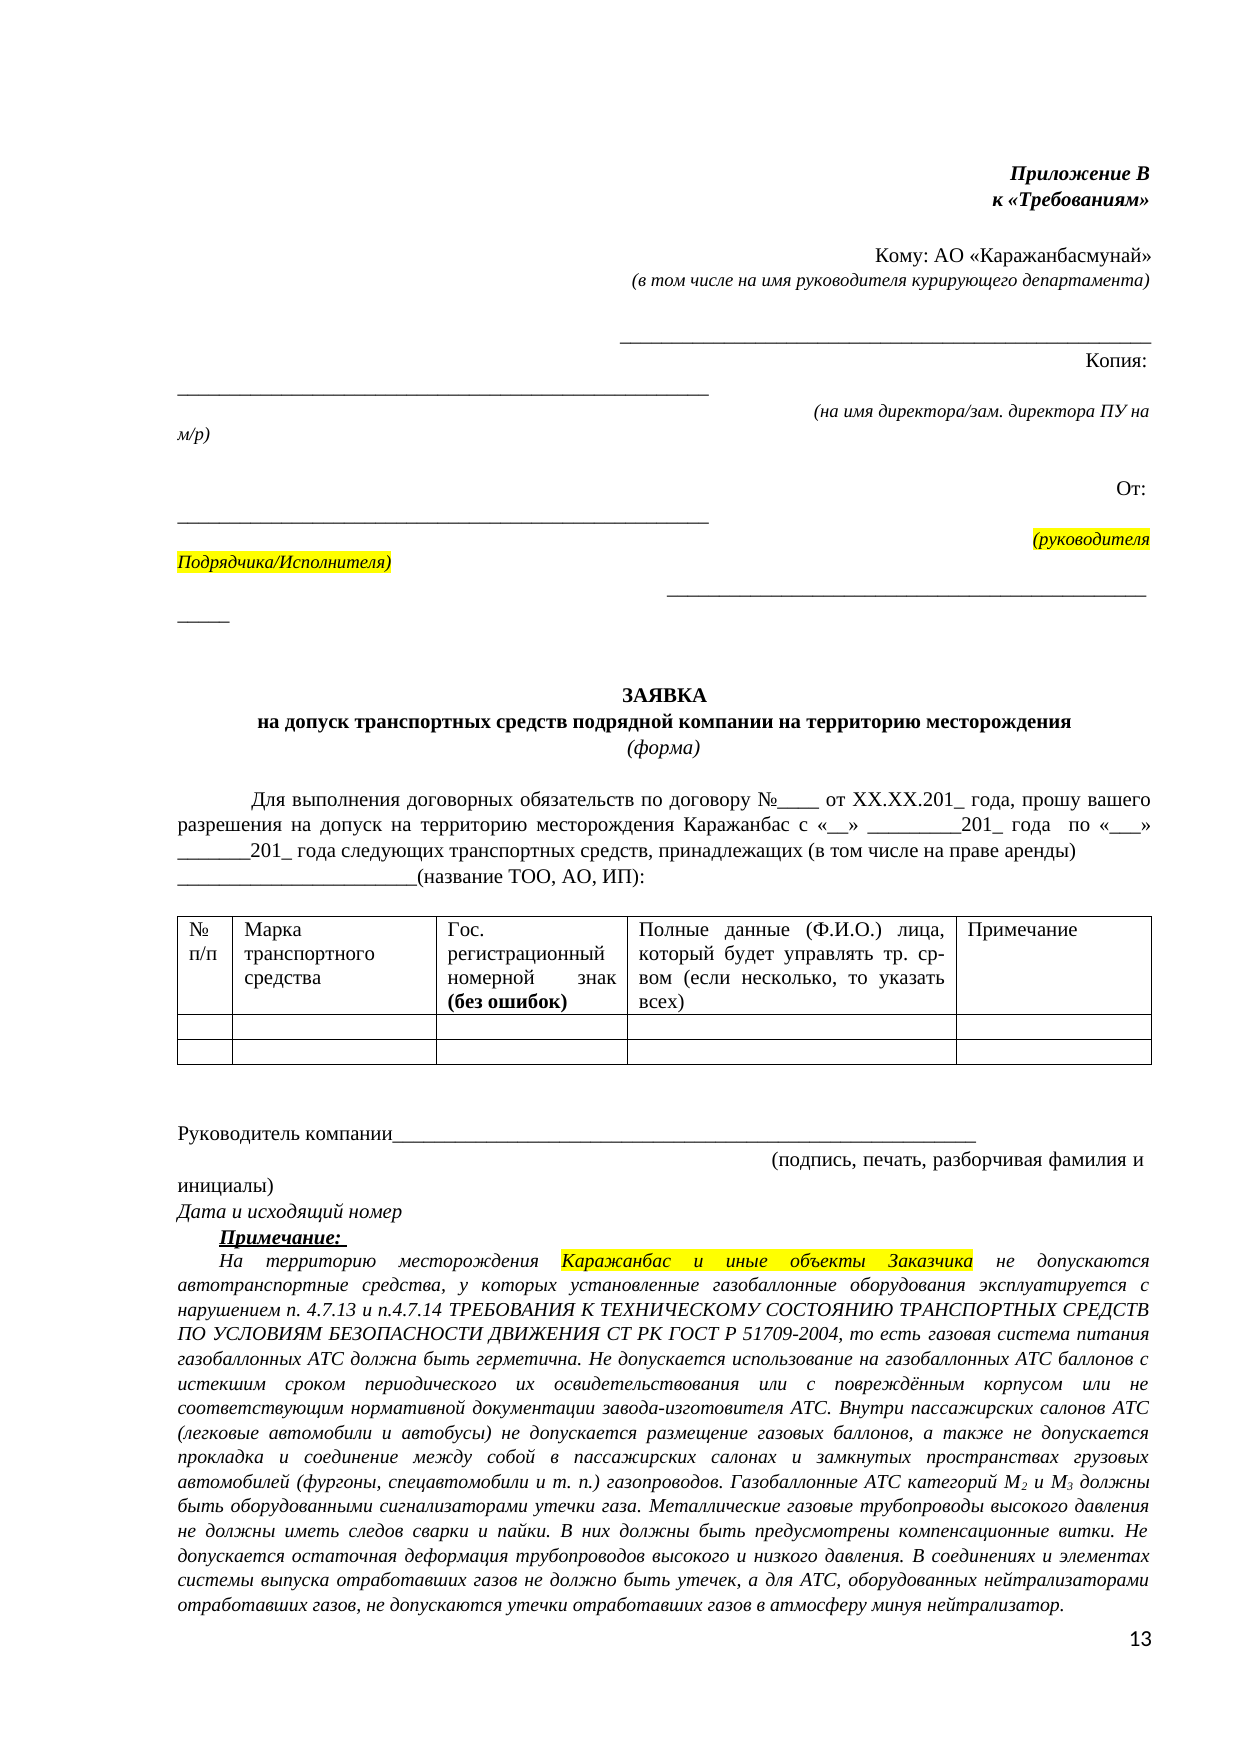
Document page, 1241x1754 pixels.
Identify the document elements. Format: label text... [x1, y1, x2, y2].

table_cell [437, 1040, 627, 1064]
text Дата и исходящий номер [177, 1199, 1152, 1223]
table_cell [233, 1040, 436, 1064]
table_cell [233, 1015, 436, 1038]
text (на имя директора/зам. директора ПУ на м/р) [177, 400, 1152, 444]
table_header № п/п [178, 917, 232, 1013]
text (подпись, печать, разборчивая фамилия и инициалы) [177, 1147, 1152, 1197]
table_cell [437, 1015, 627, 1038]
table_header Гос. регистрационный номерной знак (без ошибок) [437, 917, 627, 1013]
table_header Примечание [957, 917, 1151, 1013]
text Копия: ___________________________________________________ [177, 348, 1152, 398]
text Примечание: [177, 1224, 1152, 1249]
text (в том числе на имя руководителя курирующего департамента) [177, 269, 1152, 290]
text _______________________(название ТОО, АО, ИП): [177, 864, 1152, 888]
text (руководителя Подрядчика/Исполнителя) [177, 528, 1152, 573]
table_cell [628, 1015, 956, 1038]
table_header Марка транспортного средства [233, 917, 436, 1013]
table_cell [178, 1040, 232, 1064]
table_cell [628, 1040, 956, 1064]
text От: ___________________________________________________ [177, 476, 1152, 526]
table_cell [957, 1015, 1151, 1038]
table_cell [178, 1015, 232, 1038]
text ЗАЯВКА [177, 683, 1152, 707]
text ___________________________________________________ [177, 575, 1152, 625]
text На территорию месторождения Каражанбас и иные объекты Заказчика не допускаются автотранспортные средства, у которых установленные газобаллонные оборудования эксплуатируется с нарушением п. 4.7.13 и п.4.7.14 Требования к техническому состоянию транспортных средств по условиям безопасности движения СТ РК ГОСТ Р 51709-2004, то есть газовая система питания газобаллонных АТС должна быть герметична. Не допускается использование на газобаллонных АТС баллонов с истекшим сроком периодического их освидетельствования или с повреждённым корпусом или не соответствующим нормативной документации завода-изготовителя АТС. Внутри пассажирских салонов АТС (легковые автомобили и автобусы) не допускается размещение газовых баллонов, а также не допускается прокладка и соединение между собой в пассажирских салонах и замкнутых пространствах грузовых автомобилей (фургоны, спецавтомобили и т. п.) газопроводов. Газобаллонные АТС категорий М2 и М3 должны быть оборудованными сигнализаторами утечки газа. Металлические газовые трубопроводы высокого давления не должны иметь следов сварки и пайки. В них должны быть предусмотрены компенсационные витки. Не допускается остаточная деформация трубопроводов высокого и низкого давления. В соединениях и элементах системы выпуска отработавших газов не должно быть утечек, а для АТС, оборудованных нейтрализаторами отработавших газов, не допускаются утечки отработавших газов в атмосферу минуя нейтрализатор. [177, 1249, 1152, 1616]
text (форма) [177, 734, 1152, 759]
text ___________________________________________________ [620, 292, 1152, 346]
table_cell [957, 1040, 1151, 1064]
text Кому: АО «Каражанбасмунай» [177, 243, 1152, 267]
table_header Полные данные (Ф.И.О.) лица, который будет управлять тр. ср-вом (если несколько, то указать всех) [628, 917, 956, 1013]
text Руководитель компании________________________________________________________ [177, 1121, 1152, 1145]
text Приложение В [177, 161, 1152, 185]
text Для выполнения договорных обязательств по договору №____ от ХХ.ХХ.201_ года, прошу вашего разрешения на допуск на территорию месторождения Каражанбас с «__» _________201_ года по «___» _______201_ года следующих транспортных средств, принадлежащих (в том числе на праве аренды) [177, 786, 1152, 862]
text на допуск транспортных средств подрядной компании на территорию месторождения [177, 709, 1152, 733]
text к «Требованиям» [177, 187, 1152, 211]
